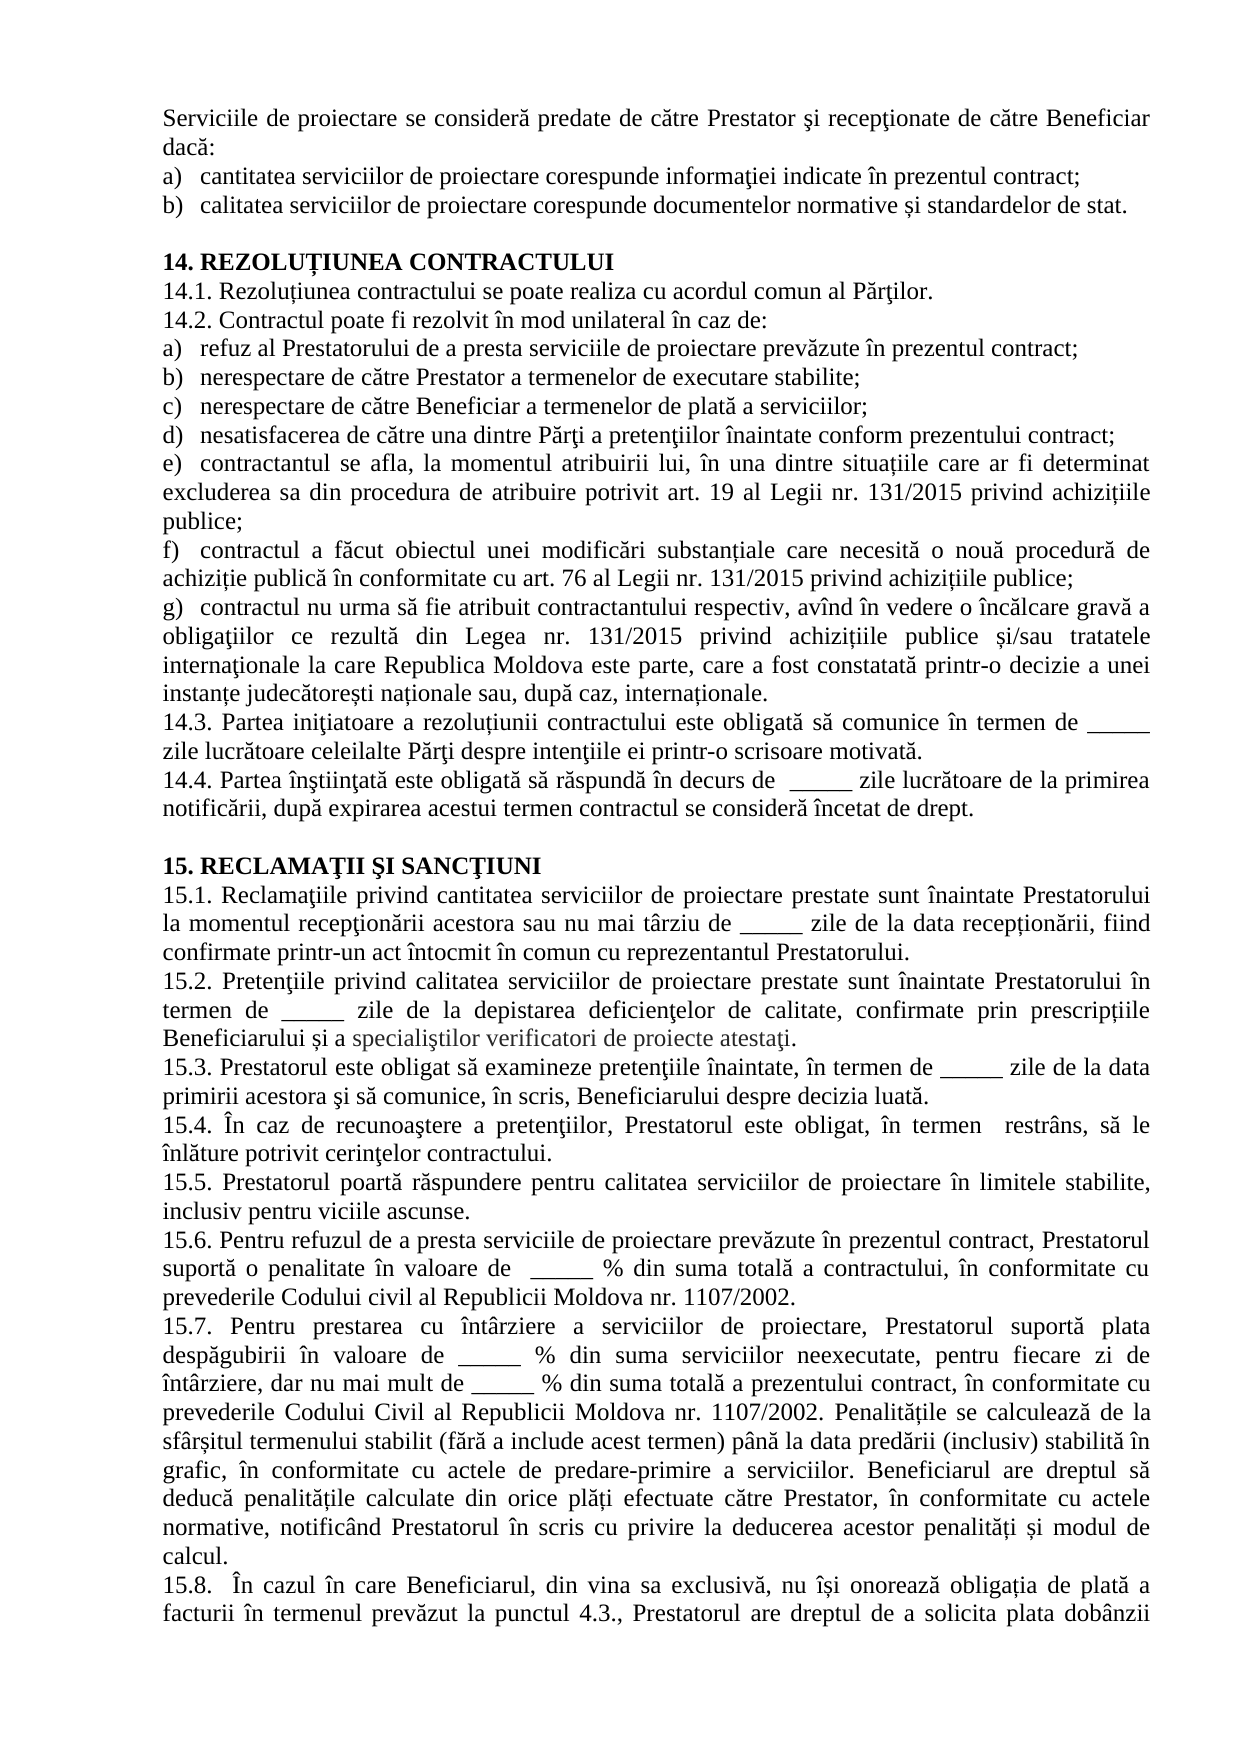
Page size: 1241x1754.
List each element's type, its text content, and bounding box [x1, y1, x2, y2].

list refuz al Prestatorului de a presta serviciile de proiectare prevăzute în prezentul contract; [162, 333, 1152, 362]
text 14.4. Partea înştiinţată este obligată să răspundă în decurs de _____ zile lucrătoare de la primirea notificării, după expirarea acestui termen contractul se consideră încetat de drept. [162, 765, 1152, 822]
text 15.2. Pretenţiile privind calitatea serviciilor de proiectare prestate sunt înaintate Prestatorului în termen de _____ zile de la depistarea deficienţelor de calitate, confirmate prin prescripțiile Beneficiarului și a specialiştilor verificatori de proiecte atestaţi. [162, 966, 1152, 1052]
list contractul nu urma să fie atribuit contractantului respectiv, avînd în vedere o încălcare gravă a obligaţiilor ce rezultă din Legea nr. 131/2015 privind achizițiile publice și/sau tratatele internaţionale la care Republica Moldova este parte, care a fost constatată printr-o decizie a unei instanțe judecătorești naționale sau, după caz, internaționale. [162, 592, 1152, 707]
text 15.7. Pentru prestarea cu întârziere a serviciilor de proiectare, Prestatorul suportă plata despăgubirii în valoare de _____ % din suma serviciilor neexecutate, pentru fiecare zi de întârziere, dar nu mai mult de _____ % din suma totală a prezentului contract, în conformitate cu prevederile Codului Civil al Republicii Moldova nr. 1107/2002. Penalitățile se calculează de la sfârșitul termenului stabilit (fără a include acest termen) până la data predării (inclusiv) stabilită în grafic, în conformitate cu actele de predare-primire a serviciilor. Beneficiarul are dreptul să deducă penalitățile calculate din orice plăți efectuate către Prestator, în conformitate cu actele normative, notificând Prestatorul în scris cu privire la deducerea acestor penalități și modul de calcul. [162, 1311, 1152, 1570]
text 15.5. Prestatorul poartă răspundere pentru calitatea serviciilor de proiectare în limitele stabilite, inclusiv pentru viciile ascunse. [162, 1167, 1152, 1225]
list cantitatea serviciilor de proiectare corespunde informaţiei indicate în prezentul contract; [162, 161, 1152, 190]
text 14. REZOLUȚIUNEA CONTRACTULUI [162, 247, 1152, 276]
text 14.3. Partea iniţiatoare a rezoluțiunii contractului este obligată să comunice în termen de _____ zile lucrătoare celeilalte Părţi despre intenţiile ei printr-o scrisoare motivată. [162, 707, 1152, 765]
list calitatea serviciilor de proiectare corespunde documentelor normative și standardelor de stat. [162, 190, 1152, 218]
text Serviciile de proiectare se consideră predate de către Prestator şi recepţionate de către Beneficiar dacă: [162, 103, 1152, 161]
list nerespectare de către Prestator a termenelor de executare stabilite; [162, 362, 1152, 391]
text 15.3. Prestatorul este obligat să examineze pretenţiile înaintate, în termen de _____ zile de la data primirii acestora şi să comunice, în scris, Beneficiarului despre decizia luată. [162, 1052, 1152, 1110]
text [162, 1570, 1152, 1627]
list nesatisfacerea de către una dintre Părţi a pretenţiilor înaintate conform prezentului contract; [162, 420, 1152, 448]
list contractantul se afla, la momentul atribuirii lui, în una dintre situațiile care ar fi determinat excluderea sa din procedura de atribuire potrivit art. 19 al Legii nr. 131/2015 privind achizițiile publice; [162, 448, 1152, 535]
text 15.1. Reclamaţiile privind cantitatea serviciilor de proiectare prestate sunt înaintate Prestatorului la momentul recepţionării acestora sau nu mai târziu de _____ zile de la data recepționării, fiind confirmate printr-un act întocmit în comun cu reprezentantul Prestatorului. [162, 880, 1152, 966]
text 14.2. Contractul poate fi rezolvit în mod unilateral în caz de: [162, 305, 1152, 333]
text 15.4. În caz de recunoaştere a pretenţiilor, Prestatorul este obligat, în termen restrâns, să le înlăture potrivit cerinţelor contractului. [162, 1110, 1152, 1167]
list contractul a făcut obiectul unei modificări substanțiale care necesită o nouă procedură de achiziție publică în conformitate cu art. 76 al Legii nr. 131/2015 privind achizițiile publice; [162, 535, 1152, 592]
text 15.6. Pentru refuzul de a presta serviciile de proiectare prevăzute în prezentul contract, Prestatorul suportă o penalitate în valoare de _____ % din suma totală a contractului, în conformitate cu prevederile Codului civil al Republicii Moldova nr. 1107/2002. [162, 1225, 1152, 1311]
list nerespectare de către Beneficiar a termenelor de plată a serviciilor; [162, 391, 1152, 420]
text 15. RECLAMAŢII ŞI SANCŢIUNI [162, 851, 1152, 880]
text 14.1. Rezoluțiunea contractului se poate realiza cu acordul comun al Părţilor. [162, 276, 1152, 305]
